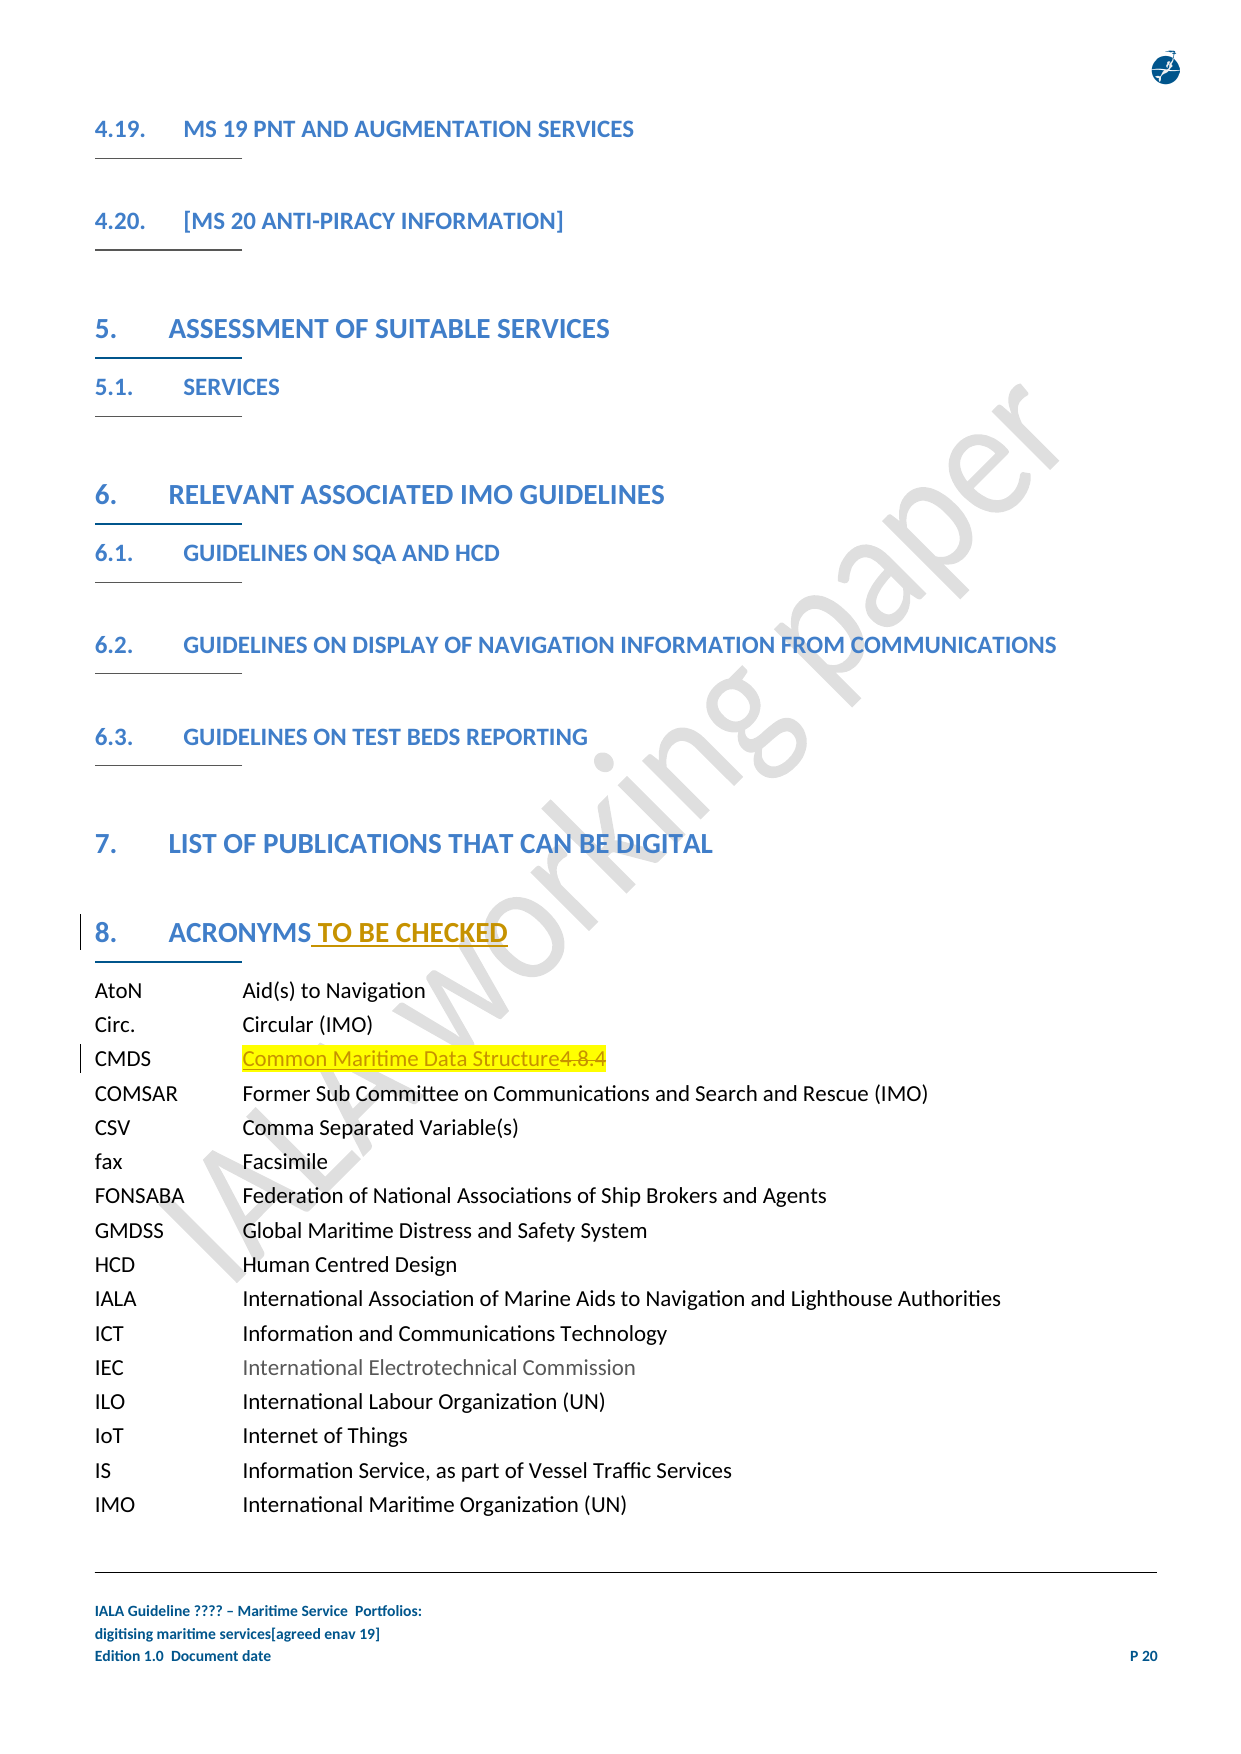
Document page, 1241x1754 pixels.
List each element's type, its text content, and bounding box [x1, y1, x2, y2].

text IMO International Maritime Organization (UN) [94, 1490, 1157, 1518]
text CMDS [94, 1044, 1157, 1072]
subtitle MS 19 PNT and augmentation services [94, 113, 1157, 144]
text CSV Comma Separated Variable(s) [94, 1113, 1157, 1141]
text IoT Internet of Things [94, 1421, 1157, 1449]
subtitle Services [94, 371, 1157, 402]
subtitle ACRONYMS [94, 914, 1157, 950]
subtitle LIST OF PUBLICATIONS THAT CAN BE DIGITAL [94, 826, 1157, 861]
picture [1120, 0, 1239, 119]
subtitle Guidelines on Display of navigation information from communications [94, 629, 1157, 660]
text fax Facsimile [94, 1147, 1157, 1175]
text HCD Human Centred Design [94, 1250, 1157, 1278]
text Circ. Circular (IMO) [94, 1010, 1157, 1038]
subtitle [MS 20 Anti-piracy information] [94, 205, 1157, 236]
text IALA International Association of Marine Aids to Navigation and Lighthouse Authorities [94, 1284, 1157, 1312]
text GMDSS Global Maritime Distress and Safety System [94, 1216, 1157, 1244]
subtitle ASSESSMENT OF SUITABLE SERVICES [94, 310, 1157, 345]
text IS Information Service, as part of Vessel Traffic Services [94, 1456, 1157, 1484]
text FONSABA Federation of National Associations of Ship Brokers and Agents [94, 1182, 1157, 1209]
text ILO International Labour Organization (UN) [94, 1387, 1157, 1415]
subtitle Guidelines on test beds reporting [94, 721, 1157, 752]
text IEC International Electrotechnical Commission [94, 1353, 1157, 1381]
text COMSAR Former Sub Committee on Communications and Search and Rescue (IMO) [94, 1079, 1157, 1107]
subtitle Guidelines on SQA and HCD [94, 537, 1157, 568]
text ICT Information and Communications Technology [94, 1319, 1157, 1347]
subtitle RELEVANT ASSOCIATED IMO GUIDELINES [94, 476, 1157, 511]
text AtoN Aid(s) to Navigation [94, 976, 1157, 1004]
